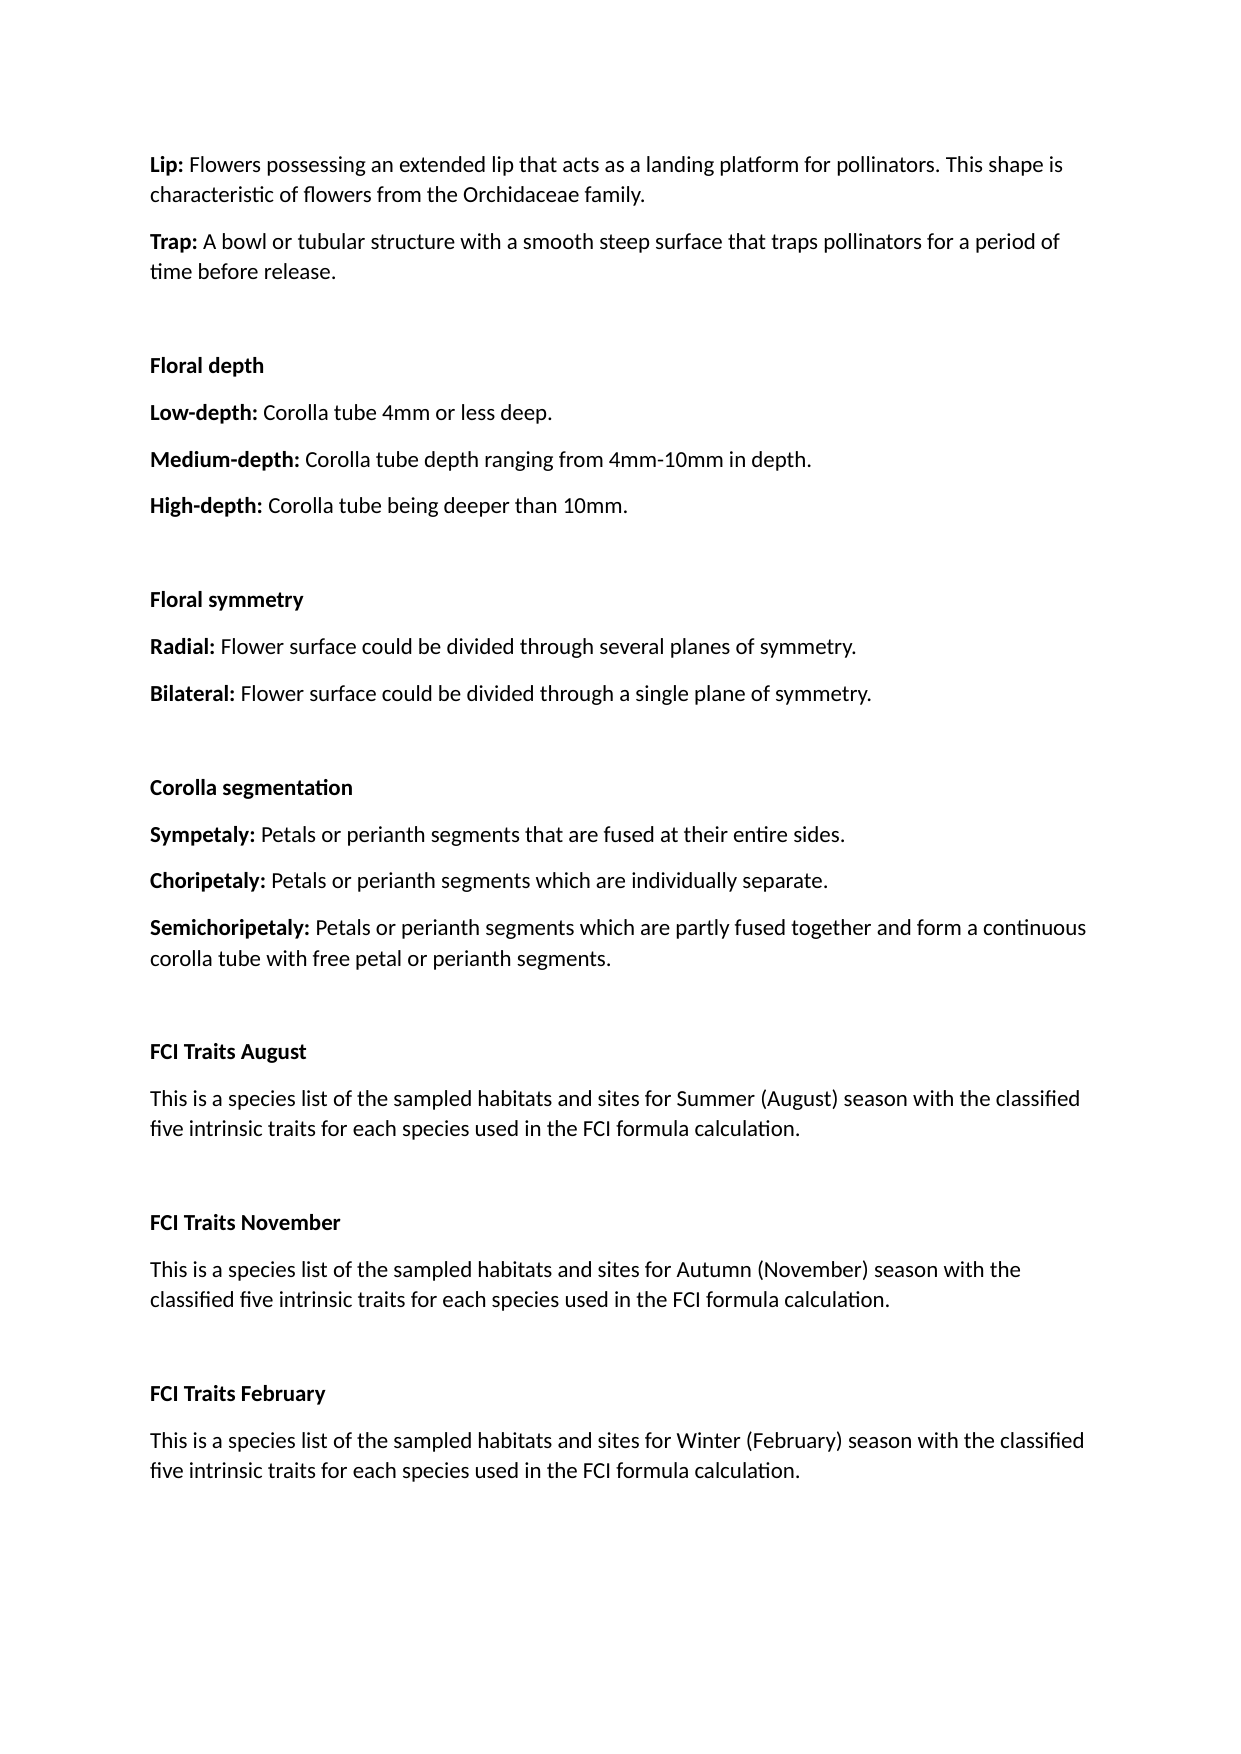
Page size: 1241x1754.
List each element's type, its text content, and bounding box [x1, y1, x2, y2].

text Sympetaly: Petals or perianth segments that are fused at their entire sides. [150, 820, 1090, 848]
text Semichoripetaly: Petals or perianth segments which are partly fused together and form a continuous corolla tube with free petal or perianth segments. [150, 913, 1090, 972]
text Corolla segmentation [150, 773, 1090, 801]
text FCI Traits August [150, 1037, 1090, 1066]
text Radial: Flower surface could be divided through several planes of symmetry. [150, 632, 1090, 660]
text Choripetaly: Petals or perianth segments which are individually separate. [150, 867, 1090, 895]
text FCI Traits February [150, 1379, 1090, 1407]
text FCI Traits November [150, 1208, 1090, 1236]
text Floral symmetry [150, 585, 1090, 613]
text Lip: Flowers possessing an extended lip that acts as a landing platform for pollinators. This shape is characteristic of flowers from the Orchidaceae family. [150, 150, 1090, 208]
text Medium-depth: Corolla tube depth ranging from 4mm-10mm in depth. [150, 445, 1090, 473]
text This is a species list of the sampled habitats and sites for Summer (August) season with the classified five intrinsic traits for each species used in the FCI formula calculation. [150, 1084, 1090, 1143]
text High-depth: Corolla tube being deeper than 10mm. [150, 492, 1090, 520]
text Floral depth [150, 351, 1090, 379]
text This is a species list of the sampled habitats and sites for Winter (February) season with the classified five intrinsic traits for each species used in the FCI formula calculation. [150, 1426, 1090, 1484]
text Trap: A bowl or tubular structure with a smooth steep surface that traps pollinators for a period of time before release. [150, 227, 1090, 285]
text This is a species list of the sampled habitats and sites for Autumn (November) season with the classified five intrinsic traits for each species used in the FCI formula calculation. [150, 1255, 1090, 1313]
text Bilateral: Flower surface could be divided through a single plane of symmetry. [150, 679, 1090, 707]
text Low-depth: Corolla tube 4mm or less deep. [150, 398, 1090, 426]
